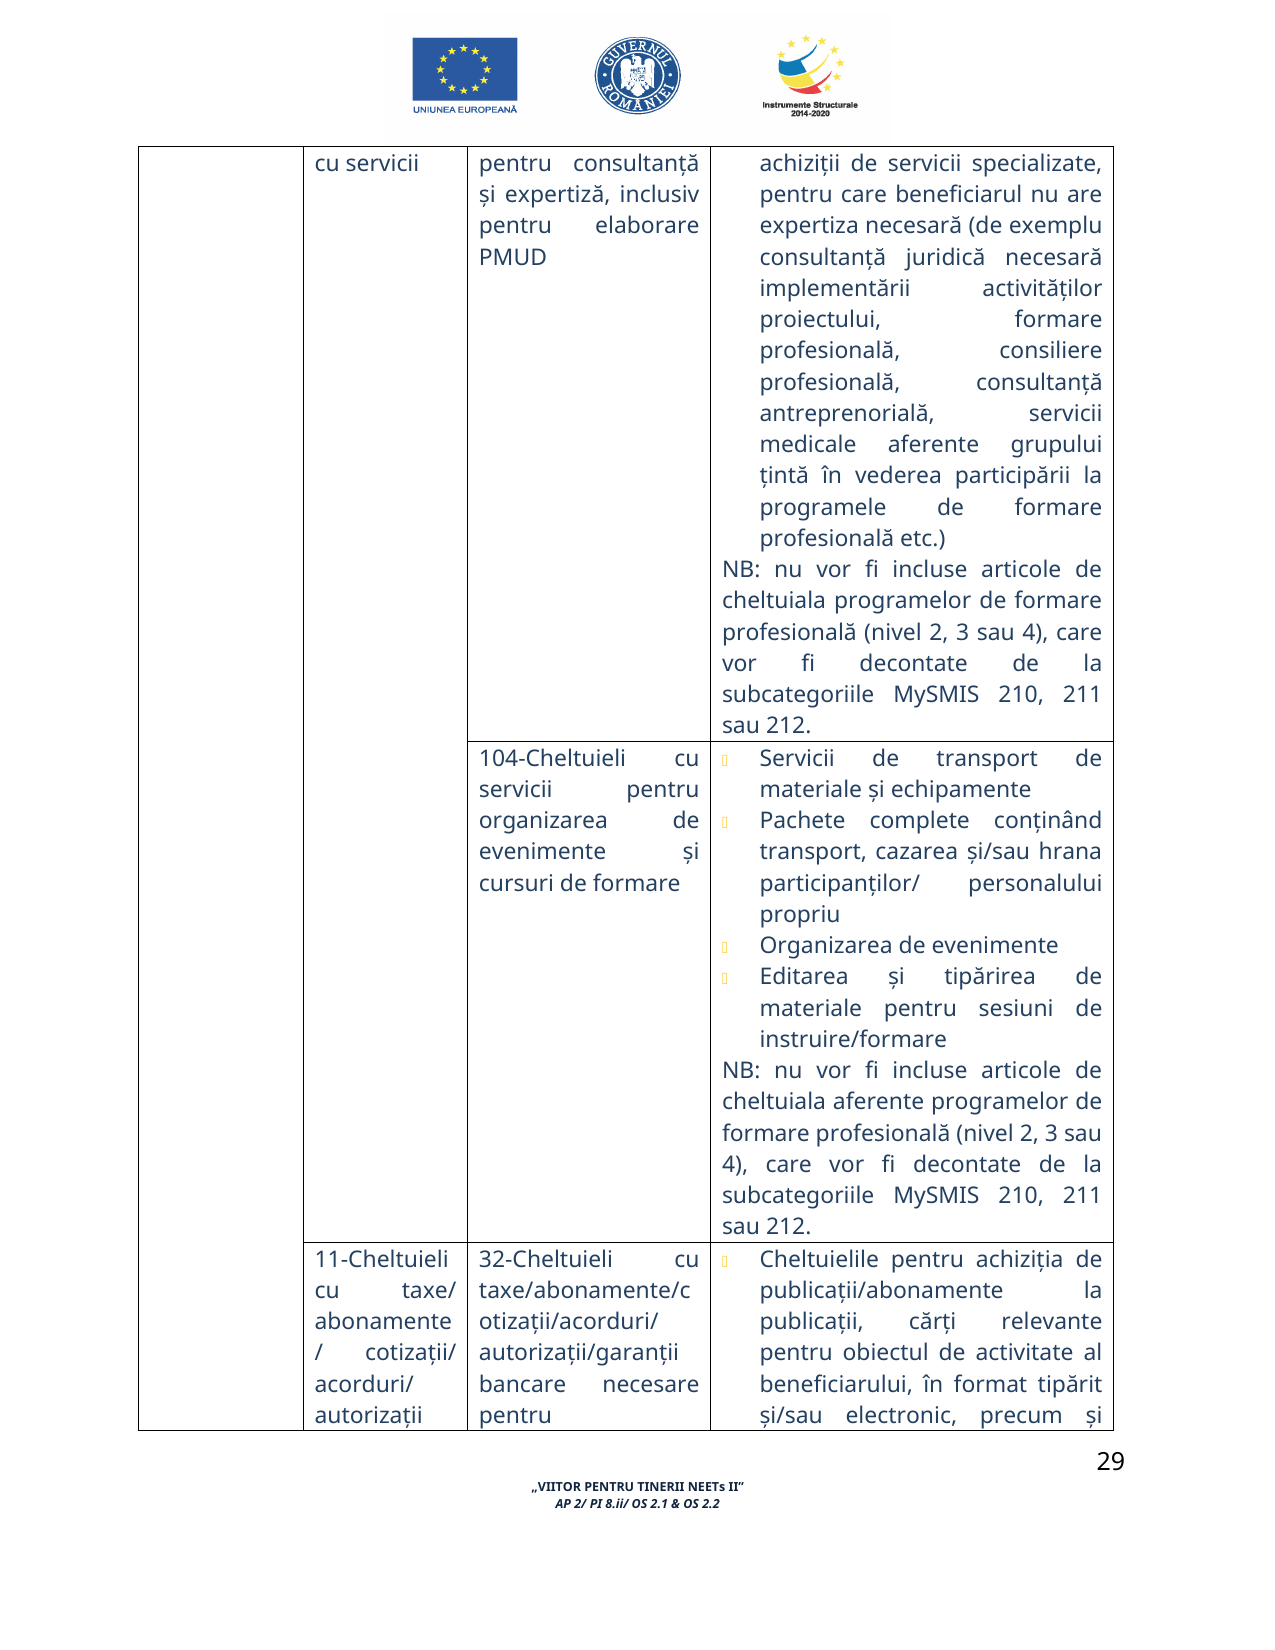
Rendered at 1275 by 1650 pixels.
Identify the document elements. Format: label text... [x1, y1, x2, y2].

picture [383, 13, 892, 146]
table_cell 29-Cheltuieli cu servicii [304, 147, 467, 1242]
table_cell Servicii de transport de materiale și echipamente Pachete complete conținând transport, cazarea și/sau hrana participanților/ personalului propriu Organizarea de evenimente Editarea și tipărirea de materiale pentru sesiuni de instruire/formare NB: nu vor fi incluse articole de cheltuiala aferente programelor de formare profesională (nivel 2, 3 sau 4), care vor fi decontate de la subcategoriile MySMIS 210, 211 sau 212. [711, 742, 1113, 1242]
table_cell 32-Cheltuieli cu taxe/abonamente/cotizații/acorduri/ autorizații/garanții bancare necesare pentru implementarea proiectului [468, 1243, 710, 1430]
table_cell 104-Cheltuieli cu servicii pentru organizarea de evenimente și cursuri de formare [468, 742, 710, 1242]
table_cell 100-Cheltuieli pentru consultanță și expertiză, inclusiv pentru elaborare PMUD [468, 147, 710, 741]
table_cell 11-Cheltuieli cu taxe/ abonamente/ cotizații/ acorduri/ autorizații necesare pentru implementarea proiectului [304, 1243, 467, 1430]
